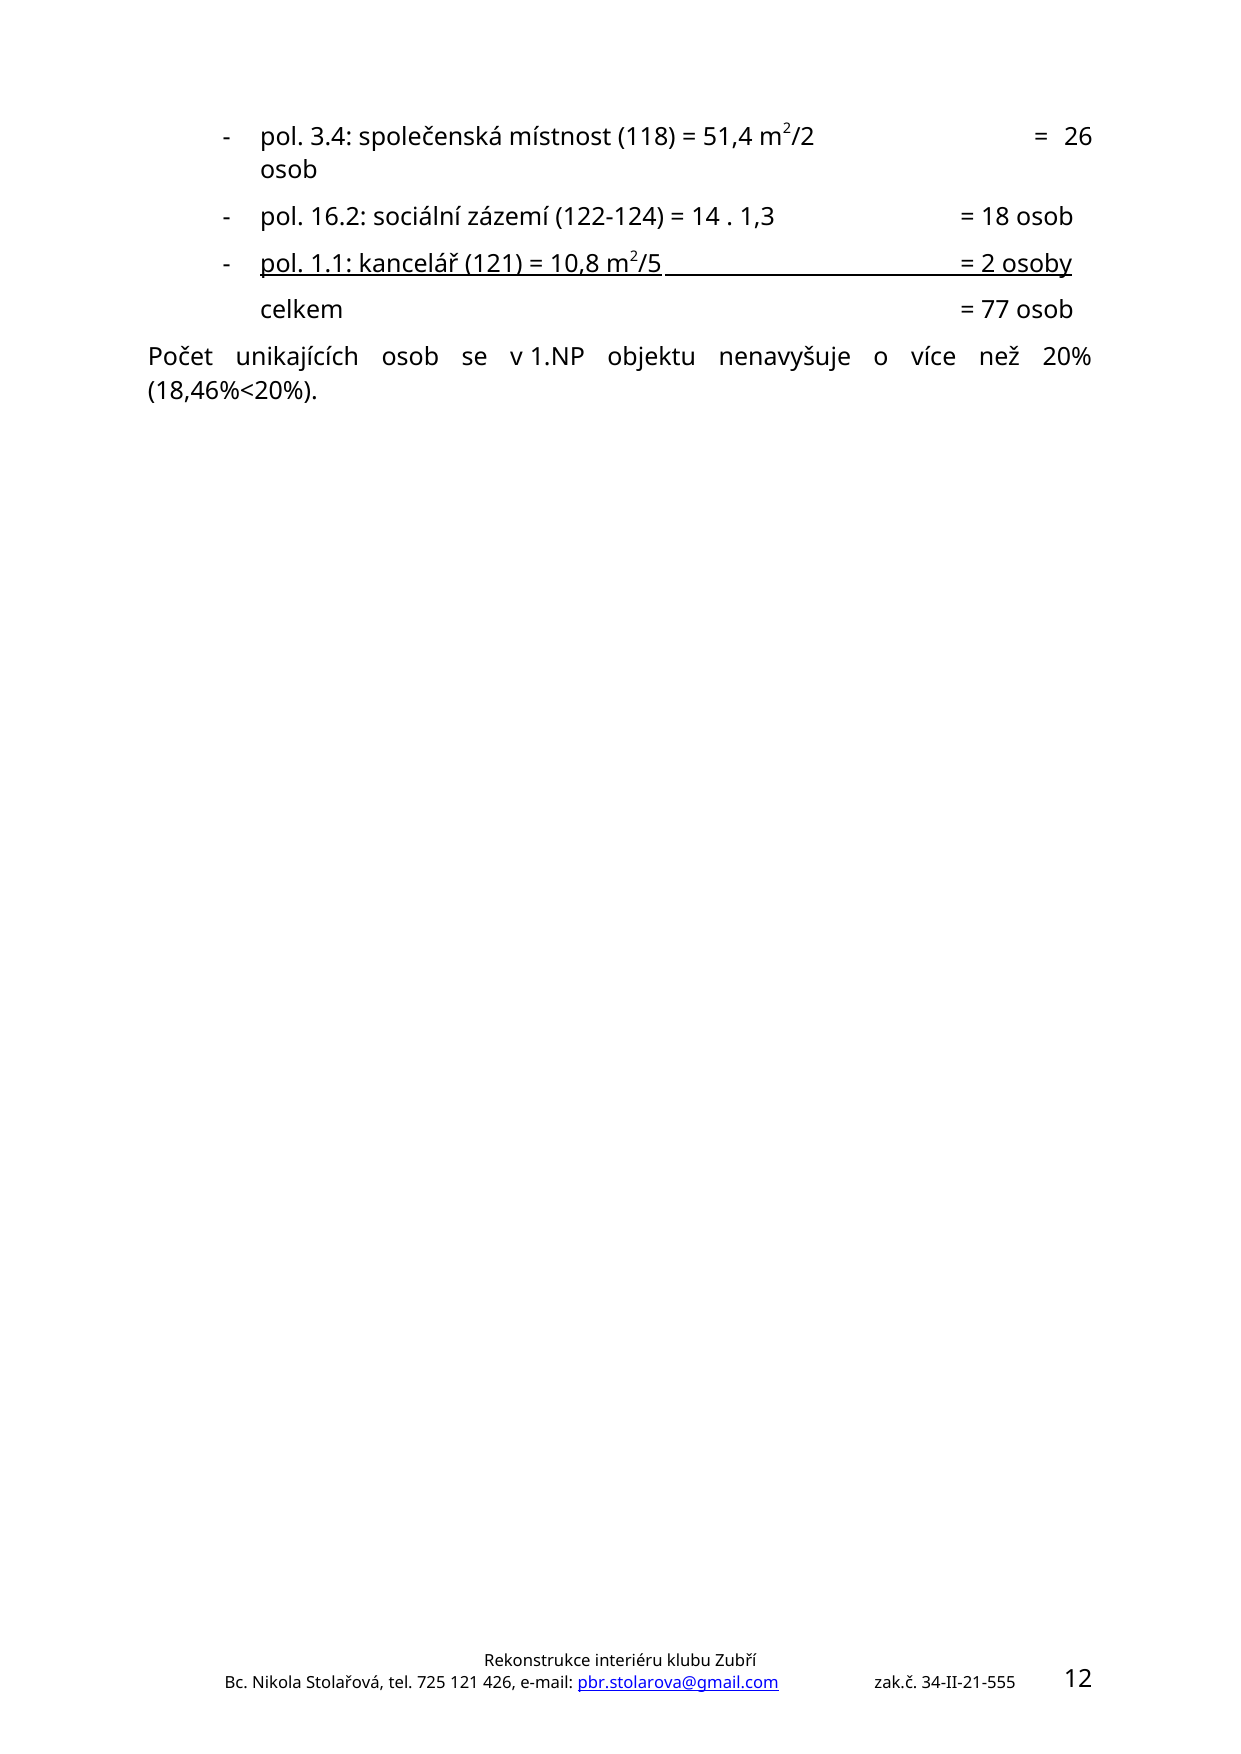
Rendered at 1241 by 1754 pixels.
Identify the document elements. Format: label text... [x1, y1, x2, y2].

list celkem = 77 osob [260, 292, 1092, 326]
text Počet unikajících osob se v 1.NP objektu nenavyšuje o více než 20% (18,46%<20%). [148, 338, 1092, 407]
list pol. 3.4: společenská místnost (118) = 51,4 m2/2 = 26 osob [222, 118, 1092, 186]
list pol. 16.2: sociální zázemí (122-124) = 14 . 1,3 = 18 osob [222, 199, 1092, 233]
list pol. 1.1: kancelář (121) = 10,8 m2/5 = 2 osoby [222, 245, 1092, 279]
